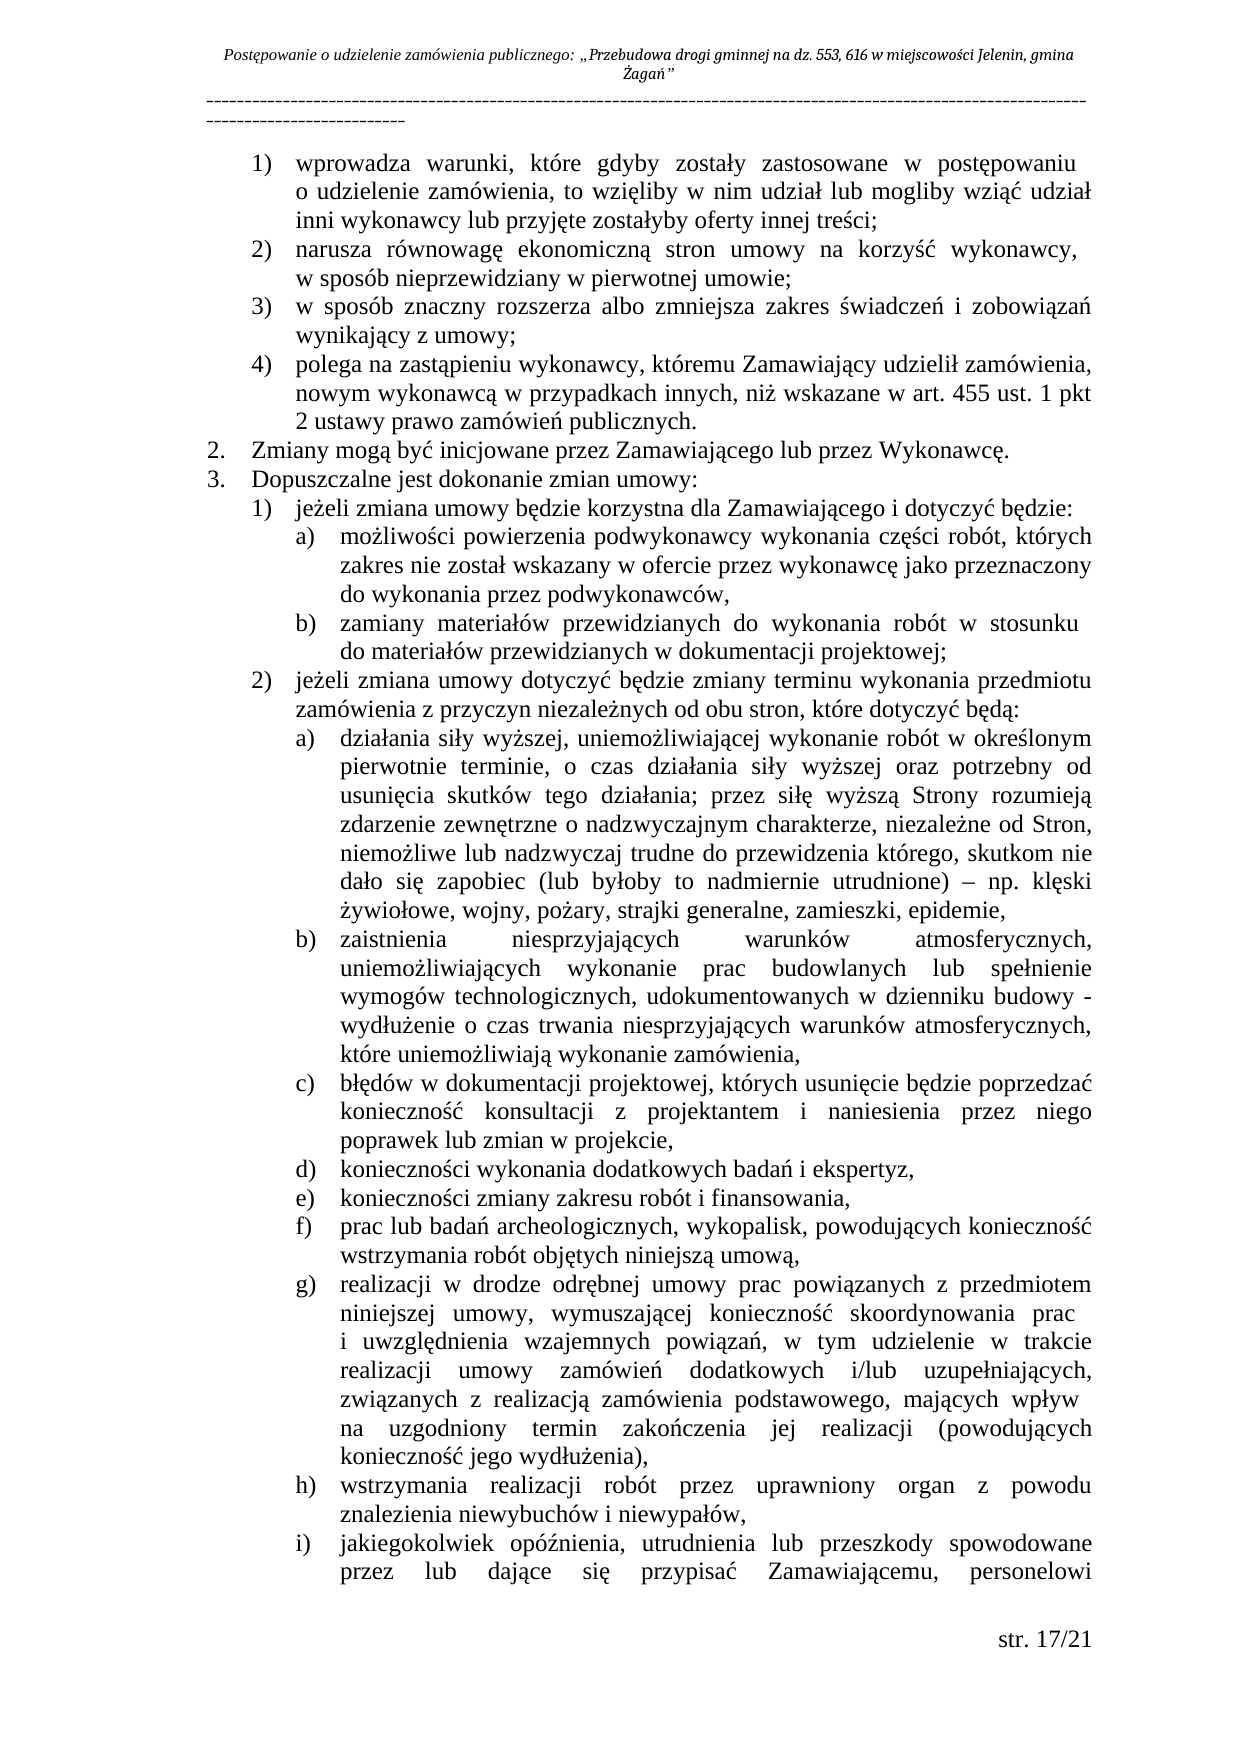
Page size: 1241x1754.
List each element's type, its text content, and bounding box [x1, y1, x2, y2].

list narusza równowagę ekonomiczną stron umowy na korzyść wykonawcy, w sposób nieprzewidziany w pierwotnej umowie; [251, 234, 1092, 291]
list realizacji w drodze odrębnej umowy prac powiązanych z przedmiotem niniejszej umowy, wymuszającej konieczność skoordynowania prac i uwzględnienia wzajemnych powiązań, w tym udzielenie w trakcie realizacji umowy zamówień dodatkowych i/lub uzupełniających, związanych z realizacją zamówienia podstawowego, mających wpływ na uzgodniony termin zakończenia jej realizacji (powodujących konieczność jego wydłużenia), [295, 1269, 1092, 1470]
list polega na zastąpieniu wykonawcy, któremu Zamawiający udzielił zamówienia, nowym wykonawcą w przypadkach innych, niż wskazane w art. 455 ust. 1 pkt 2 ustawy prawo zamówień publicznych. [251, 349, 1092, 435]
list w sposób znaczny rozszerza albo zmniejsza zakres świadczeń i zobowiązań wynikający z umowy; [251, 291, 1092, 349]
list Dopuszczalne jest dokonanie zmian umowy: [207, 464, 1092, 493]
list Zmiany mogą być inicjowane przez Zamawiającego lub przez Wykonawcę. [207, 435, 1092, 464]
list jeżeli zmiana umowy dotyczyć będzie zmiany terminu wykonania przedmiotu zamówienia z przyczyn niezależnych od obu stron, które dotyczyć będą: [251, 665, 1092, 723]
list błędów w dokumentacji projektowej, których usunięcie będzie poprzedzać konieczność konsultacji z projektantem i naniesienia przez niego poprawek lub zmian w projekcie, [295, 1068, 1092, 1154]
list prac lub badań archeologicznych, wykopalisk, powodujących konieczność wstrzymania robót objętych niniejszą umową, [295, 1211, 1092, 1269]
list wprowadza warunki, które gdyby zostały zastosowane w postępowaniu o udzielenie zamówienia, to wzięliby w nim udział lub mogliby wziąć udział inni wykonawcy lub przyjęte zostałyby oferty innej treści; [251, 148, 1092, 234]
list zamiany materiałów przewidzianych do wykonania robót w stosunku do materiałów przewidzianych w dokumentacji projektowej; [295, 608, 1092, 665]
list wstrzymania realizacji robót przez uprawniony organ z powodu znalezienia niewybuchów i niewypałów, [295, 1470, 1092, 1528]
list zaistnienia niesprzyjających warunków atmosferycznych, uniemożliwiających wykonanie prac budowlanych lub spełnienie wymogów technologicznych, udokumentowanych w dzienniku budowy - wydłużenie o czas trwania niesprzyjających warunków atmosferycznych, które uniemożliwiają wykonanie zamówienia, [295, 924, 1092, 1068]
list możliwości powierzenia podwykonawcy wykonania części robót, których zakres nie został wskazany w ofercie przez wykonawcę jako przeznaczony do wykonania przez podwykonawców, [295, 521, 1092, 608]
list konieczności zmiany zakresu robót i finansowania, [295, 1183, 1092, 1211]
list jeżeli zmiana umowy będzie korzystna dla Zamawiającego i dotyczyć będzie: [251, 493, 1092, 521]
list działania siły wyższej, uniemożliwiającej wykonanie robót w określonym pierwotnie terminie, o czas działania siły wyższej oraz potrzebny od usunięcia skutków tego działania; przez siłę wyższą Strony rozumieją zdarzenie zewnętrzne o nadzwyczajnym charakterze, niezależne od Stron, niemożliwe lub nadzwyczaj trudne do przewidzenia którego, skutkom nie dało się zapobiec (lub byłoby to nadmiernie utrudnione) – np. klęski żywiołowe, wojny, pożary, strajki generalne, zamieszki, epidemie, [295, 723, 1092, 924]
list konieczności wykonania dodatkowych badań i ekspertyz, [295, 1154, 1092, 1183]
